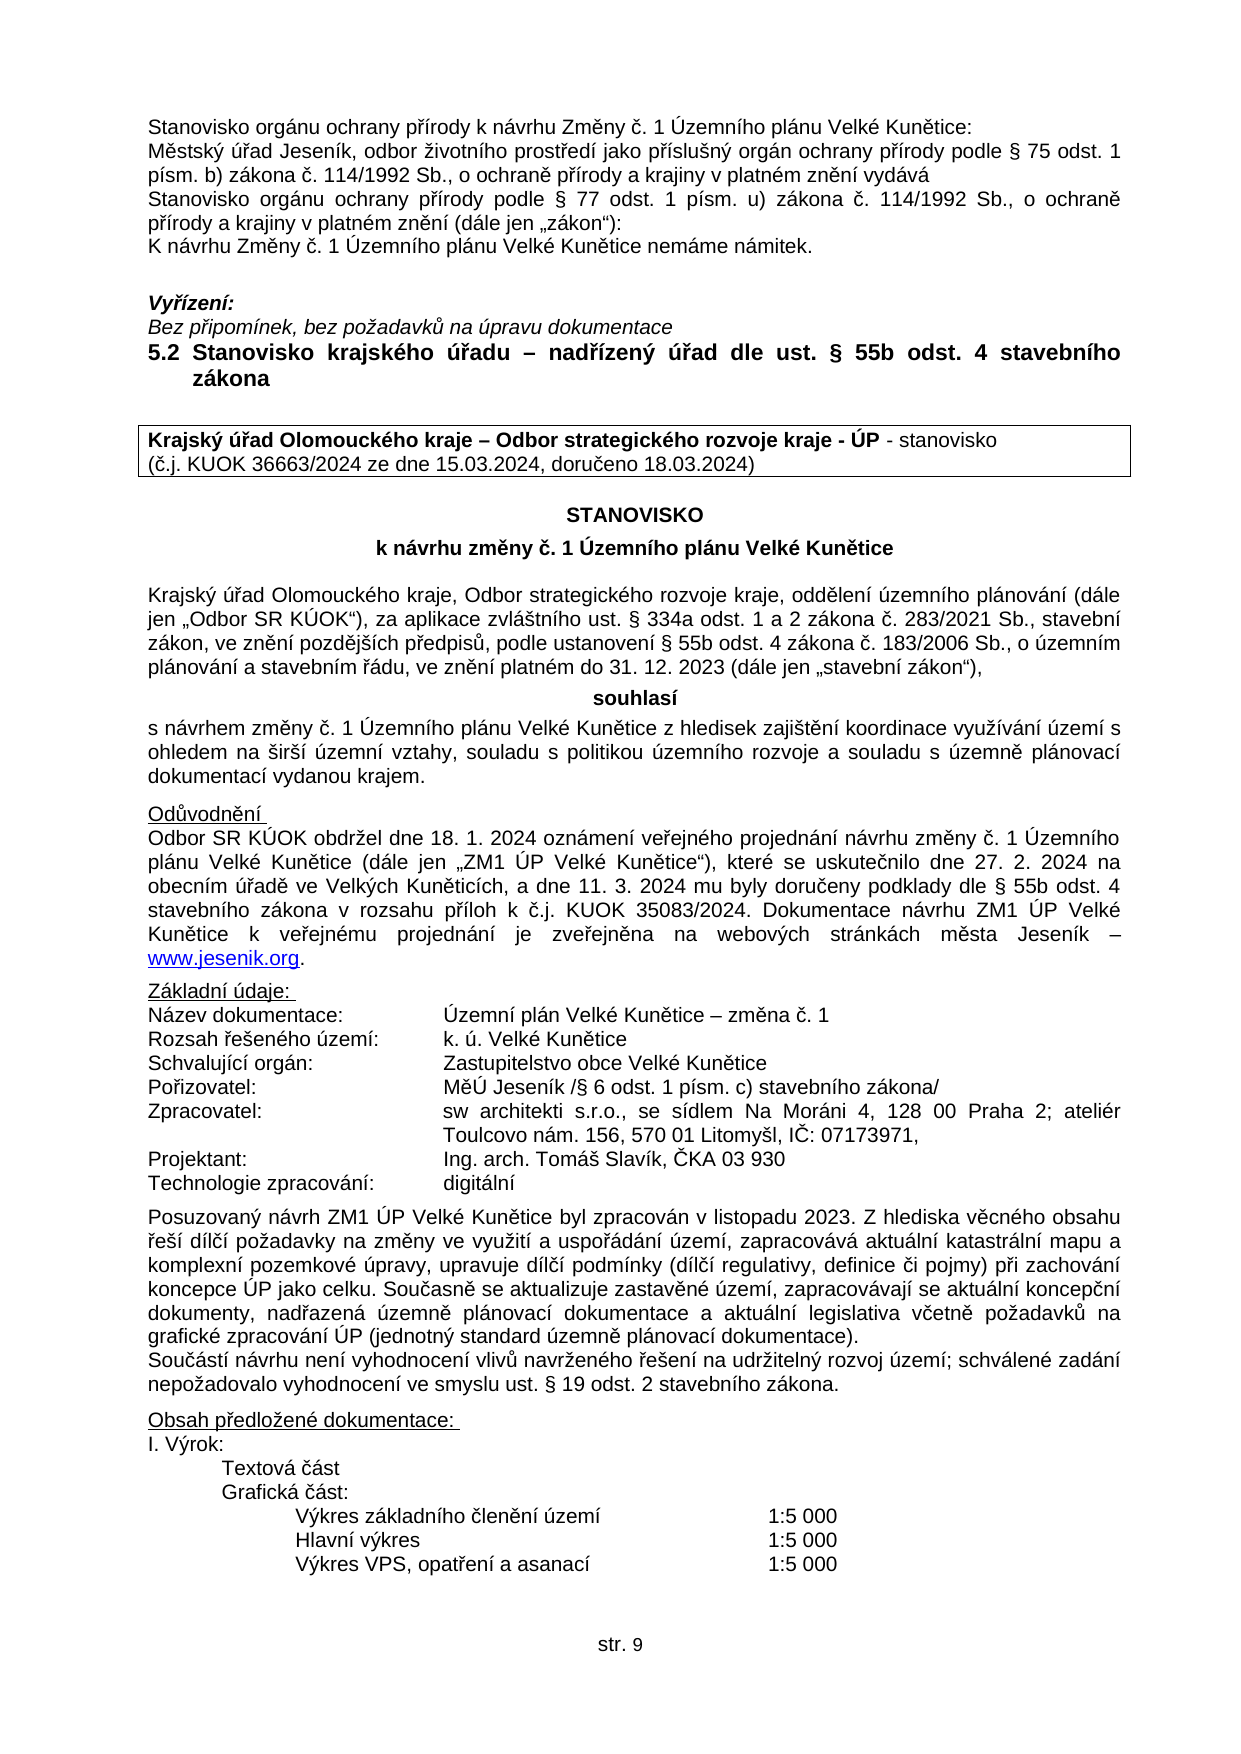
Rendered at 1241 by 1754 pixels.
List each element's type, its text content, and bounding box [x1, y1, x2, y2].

text I. Výrok: [148, 1432, 1122, 1456]
text Obsah předložené dokumentace: [148, 1408, 1122, 1432]
text Součástí návrhu není vyhodnocení vlivů navrženého řešení na udržitelný rozvoj území; schválené zadání nepožadovalo vyhodnocení ve smyslu ust. § 19 odst. 2 stavebního zákona. [148, 1348, 1122, 1396]
text Schvalující orgán: Zastupitelstvo obce Velké Kunětice [148, 1051, 1122, 1075]
text 5.2 Stanovisko krajského úřadu – nadřízený úřad dle ust. § 55b odst. 4 stavebního zákona [148, 338, 1122, 391]
text Posuzovaný návrh ZM1 ÚP Velké Kunětice byl zpracován v listopadu 2023. Z hlediska věcného obsahu řeší dílčí požadavky na změny ve využití a uspořádání území, zapracovává aktuální katastrální mapu a komplexní pozemkové úpravy, upravuje dílčí podmínky (dílčí regulativy, definice či pojmy) při zachování koncepce ÚP jako celku. Současně se aktualizuje zastavěné území, zapracovávají se aktuální koncepční dokumenty, nadřazená územně plánovací dokumentace a aktuální legislativa včetně požadavků na grafické zpracování ÚP (jednotný standard územně plánovací dokumentace). [148, 1204, 1122, 1348]
text Bez připomínek, bez požadavků na úpravu dokumentace [148, 314, 1122, 338]
text Grafická část: [148, 1480, 1122, 1504]
text k návrhu změny č. 1 Územního plánu Velké Kunětice [148, 535, 1122, 559]
text Výkres VPS, opatření a asanací 1:5 000 [221, 1552, 1122, 1576]
text K návrhu Změny č. 1 Územního plánu Velké Kunětice nemáme námitek. [148, 234, 1122, 258]
text Rozsah řešeného území: k. ú. Velké Kunětice [148, 1027, 1122, 1051]
text Krajský úřad Olomouckého kraje, Odbor strategického rozvoje kraje, oddělení územního plánování (dále jen „Odbor SR KÚOK“), za aplikace zvláštního ust. § 334a odst. 1 a 2 zákona č. 283/2021 Sb., stavební zákon, ve znění pozdějších předpisů, podle ustanovení § 55b odst. 4 zákona č. 183/2006 Sb., o územním plánování a stavebním řádu, ve znění platném do 31. 12. 2023 (dále jen „stavební zákon“), [148, 583, 1122, 679]
text Zpracovatel: sw architekti s.r.o., se sídlem Na Moráni 4, 128 00 Praha 2; ateliér Toulcovo nám. 156, 570 01 Litomyšl, IČ: 07173971, [148, 1099, 1122, 1147]
text Stanovisko orgánu ochrany přírody podle § 77 odst. 1 písm. u) zákona č. 114/1992 Sb., o ochraně přírody a krajiny v platném znění (dále jen „zákon“): [148, 186, 1122, 234]
text Projektant: Ing. arch. Tomáš Slavík, ČKA 03 930 [148, 1147, 1122, 1171]
text Odůvodnění [148, 802, 1122, 826]
text Krajský úřad Olomouckého kraje – Odbor strategického rozvoje kraje - ÚP - stanovisko [139, 426, 1130, 449]
text Základní údaje: [148, 979, 1122, 1003]
text Městský úřad Jeseník, odbor životního prostředí jako příslušný orgán ochrany přírody podle § 75 odst. 1 písm. b) zákona č. 114/1992 Sb., o ochraně přírody a krajiny v platném znění vydává [148, 138, 1122, 186]
text Odbor SR KÚOK obdržel dne 18. 1. 2024 oznámení veřejného projednání návrhu změny č. 1 Územního plánu Velké Kunětice (dále jen „ZM1 ÚP Velké Kunětice“), které se uskutečnilo dne 27. 2. 2024 na obecním úřadě ve Velkých Kuněticích, a dne 11. 3. 2024 mu byly doručeny podklady dle § 55b odst. 4 stavebního zákona v rozsahu příloh k č.j. KUOK 35083/2024. Dokumentace návrhu ZM1 ÚP Velké Kunětice k veřejnému projednání je zveřejněna na webových stránkách města Jeseník – www.jesenik.org. [148, 826, 1122, 969]
text Vyřízení: [148, 291, 1122, 314]
text Hlavní výkres 1:5 000 [221, 1528, 1122, 1552]
text Textová část [148, 1456, 1122, 1480]
text Výkres základního členění území 1:5 000 [221, 1504, 1122, 1528]
text STANOVISKO [148, 503, 1122, 527]
text Pořizovatel: MěÚ Jeseník /§ 6 odst. 1 písm. c) stavebního zákona/ [148, 1075, 1122, 1099]
text Technologie zpracování: digitální [148, 1171, 1122, 1195]
text Název dokumentace: Územní plán Velké Kunětice – změna č. 1 [148, 1003, 1122, 1027]
text Stanovisko orgánu ochrany přírody k návrhu Změny č. 1 Územního plánu Velké Kunětice: [148, 114, 1122, 138]
text s návrhem změny č. 1 Územního plánu Velké Kunětice z hledisek zajištění koordinace využívání území s ohledem na širší územní vztahy, souladu s politikou územního rozvoje a souladu s územně plánovací dokumentací vydanou krajem. [148, 716, 1122, 787]
text (č.j. KUOK 36663/2024 ze dne 15.03.2024, doručeno 18.03.2024) [139, 449, 1130, 476]
text souhlasí [148, 685, 1122, 709]
